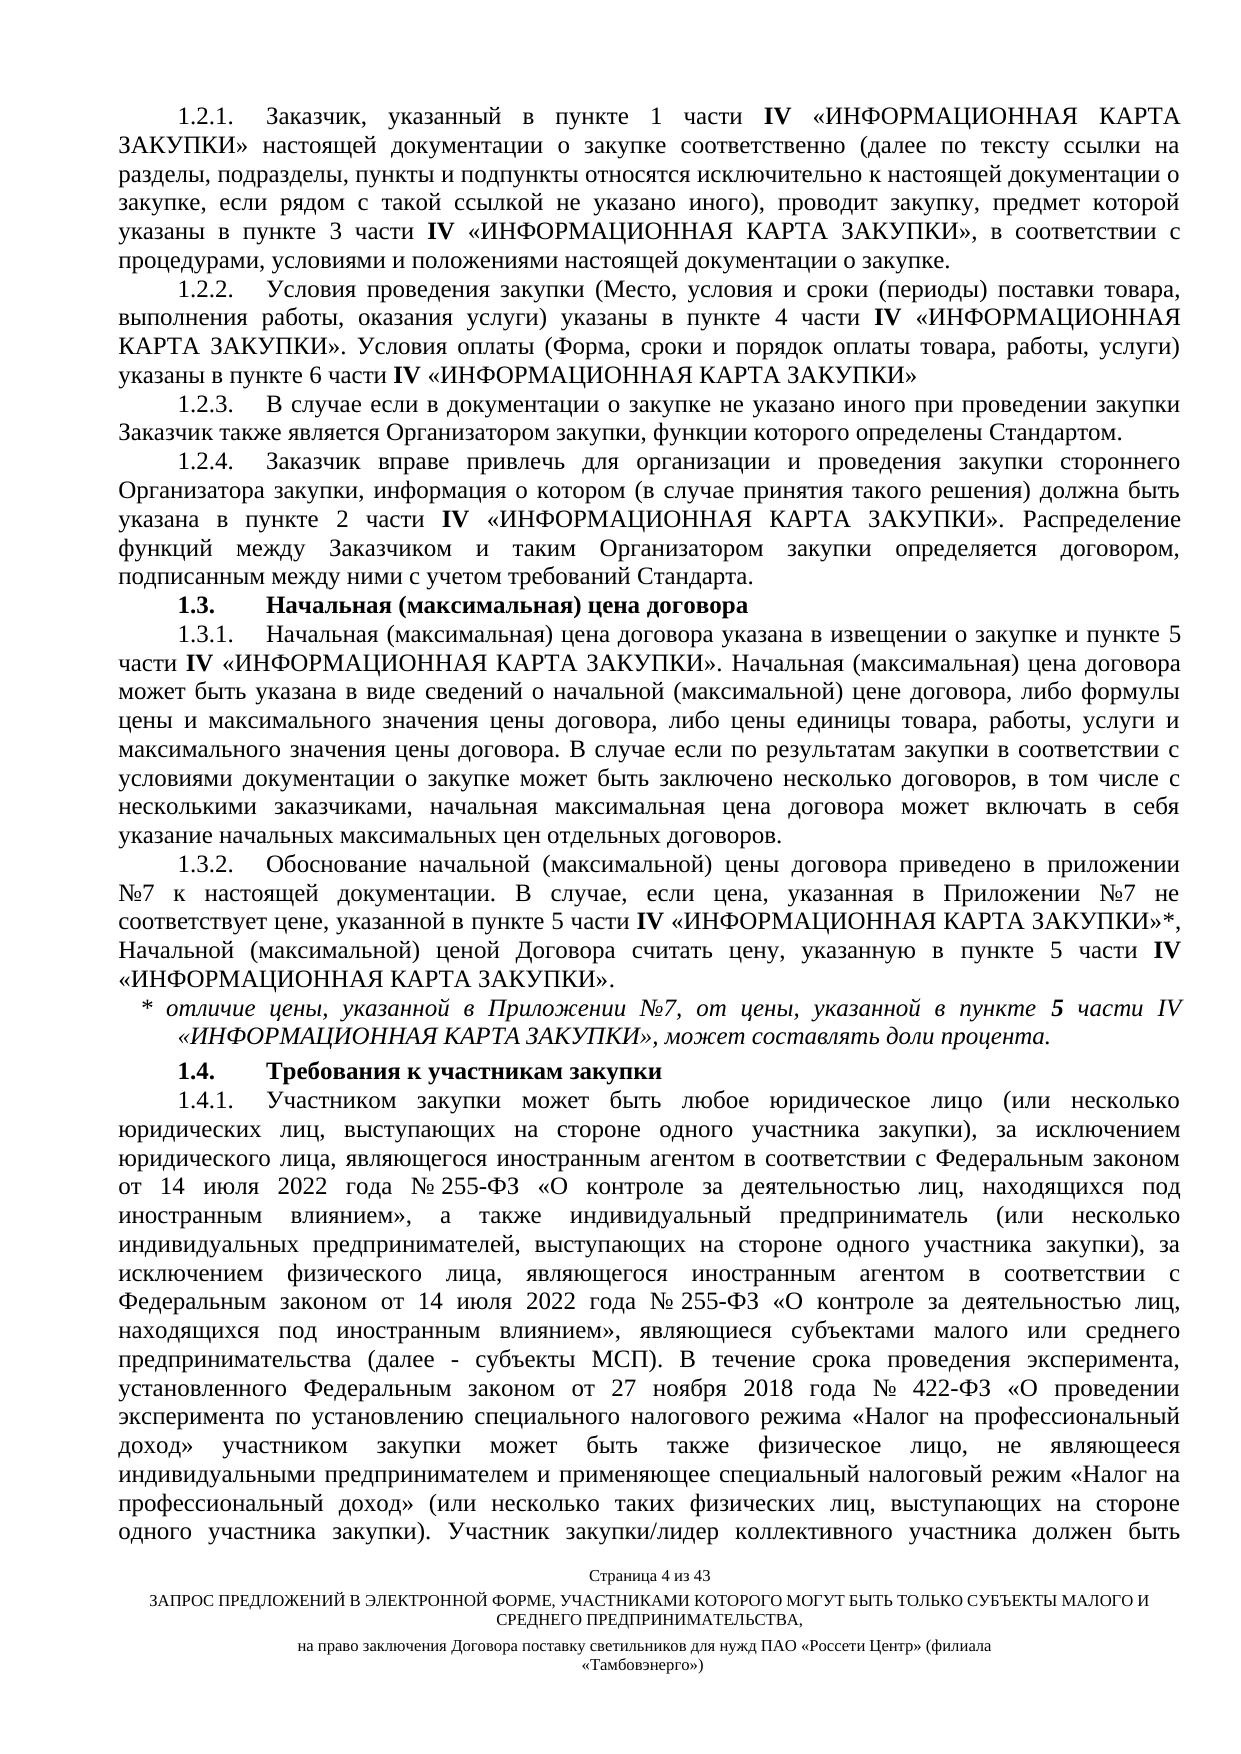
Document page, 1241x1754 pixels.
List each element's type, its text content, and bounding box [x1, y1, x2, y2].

subtitle Заказчик вправе привлечь для организации и проведения закупки стороннего Организатора закупки, информация о котором (в случае принятия такого решения) должна быть указана в пункте 2 части IV «ИНФОРМАЦИОННАЯ КАРТА ЗАКУПКИ». Распределение функций между Заказчиком и таким Организатором закупки определяется договором, подписанным между ними с учетом требований Стандарта. [118, 446, 1181, 590]
subtitle Обоснование начальной (максимальной) цены договора приведено в приложении №7 к настоящей документации. В случае, если цена, указанная в Приложении №7 не соответствует цене, указанной в пункте 5 части IV «ИНФОРМАЦИОННАЯ КАРТА ЗАКУПКИ»*, Начальной (максимальной) ценой Договора считать цену, указанную в пункте 5 части IV «ИНФОРМАЦИОННАЯ КАРТА ЗАКУПКИ». [118, 849, 1181, 993]
subtitle Начальная (максимальная) цена договора [118, 590, 1181, 619]
subtitle Начальная (максимальная) цена договора указана в извещении о закупке и пункте 5 части IV «ИНФОРМАЦИОННАЯ КАРТА ЗАКУПКИ». Начальная (максимальная) цена договора может быть указана в виде сведений о начальной (максимальной) цене договора, либо формулы цены и максимального значения цены договора, либо цены единицы товара, работы, услуги и максимального значения цены договора. В случае если по результатам закупки в соответствии с условиями документации о закупке может быть заключено несколько договоров, в том числе с несколькими заказчиками, начальная максимальная цена договора может включать в себя указание начальных максимальных цен отдельных договоров. [118, 619, 1181, 849]
list * отличие цены, указанной в Приложении №7, от цены, указанной в пункте 5 части IV «ИНФОРМАЦИОННАЯ КАРТА ЗАКУПКИ», может составлять доли процента. [140, 993, 1181, 1050]
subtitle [118, 1085, 1181, 1545]
subtitle Условия проведения закупки (Место, условия и сроки (периоды) поставки товара, выполнения работы, оказания услуги) указаны в пункте 4 части IV «ИНФОРМАЦИОННАЯ КАРТА ЗАКУПКИ». Условия оплаты (Форма, сроки и порядок оплаты товара, работы, услуги) указаны в пункте 6 части IV «ИНФОРМАЦИОННАЯ КАРТА ЗАКУПКИ» [118, 274, 1181, 389]
subtitle В случае если в документации о закупке не указано иного при проведении закупки Заказчик также является Организатором закупки, функции которого определены Стандартом. [118, 389, 1181, 446]
subtitle Заказчик, указанный в пункте 1 части IV «ИНФОРМАЦИОННАЯ КАРТА ЗАКУПКИ» настоящей документации о закупке соответственно (далее по тексту ссылки на разделы, подразделы, пункты и подпункты относятся исключительно к настоящей документации о закупке, если рядом с такой ссылкой не указано иного), проводит закупку, предмет которой указаны в пункте 3 части IV «ИНФОРМАЦИОННАЯ КАРТА ЗАКУПКИ», в соответствии с процедурами, условиями и положениями настоящей документации о закупке. [118, 101, 1181, 274]
subtitle Требования к участникам закупки [118, 1056, 1181, 1085]
